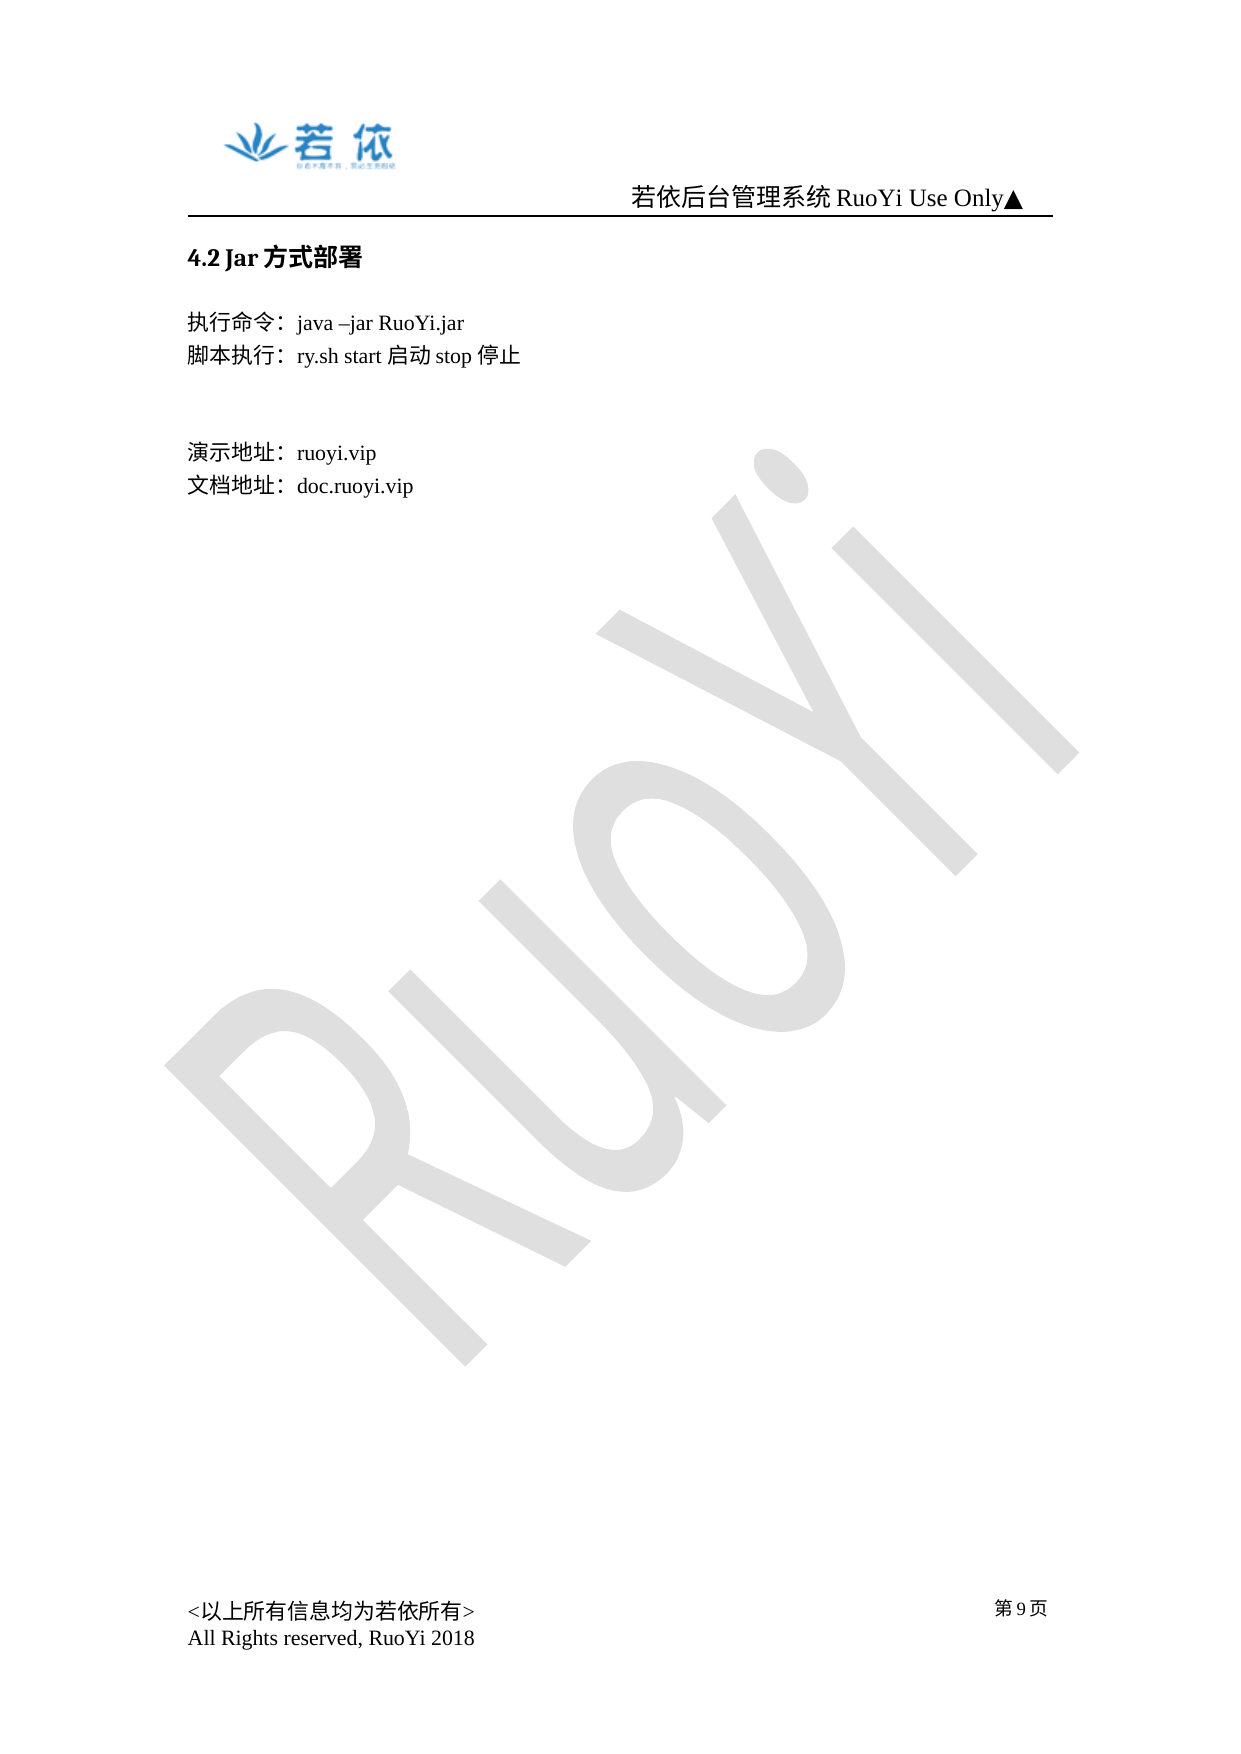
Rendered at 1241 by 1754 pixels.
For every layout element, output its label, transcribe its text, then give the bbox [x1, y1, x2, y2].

text 文档地址：doc.ruoyi.vip [187, 467, 1053, 500]
text 执行命令：java –jar RuoYi.jar [187, 305, 1053, 337]
picture [217, 88, 407, 206]
text 演示地址：ruoyi.vip [187, 435, 1053, 467]
text 脚本执行：ry.sh start 启动stop 停止 [187, 337, 1053, 370]
subtitle 4.2 Jar方式部署 [187, 223, 1053, 288]
